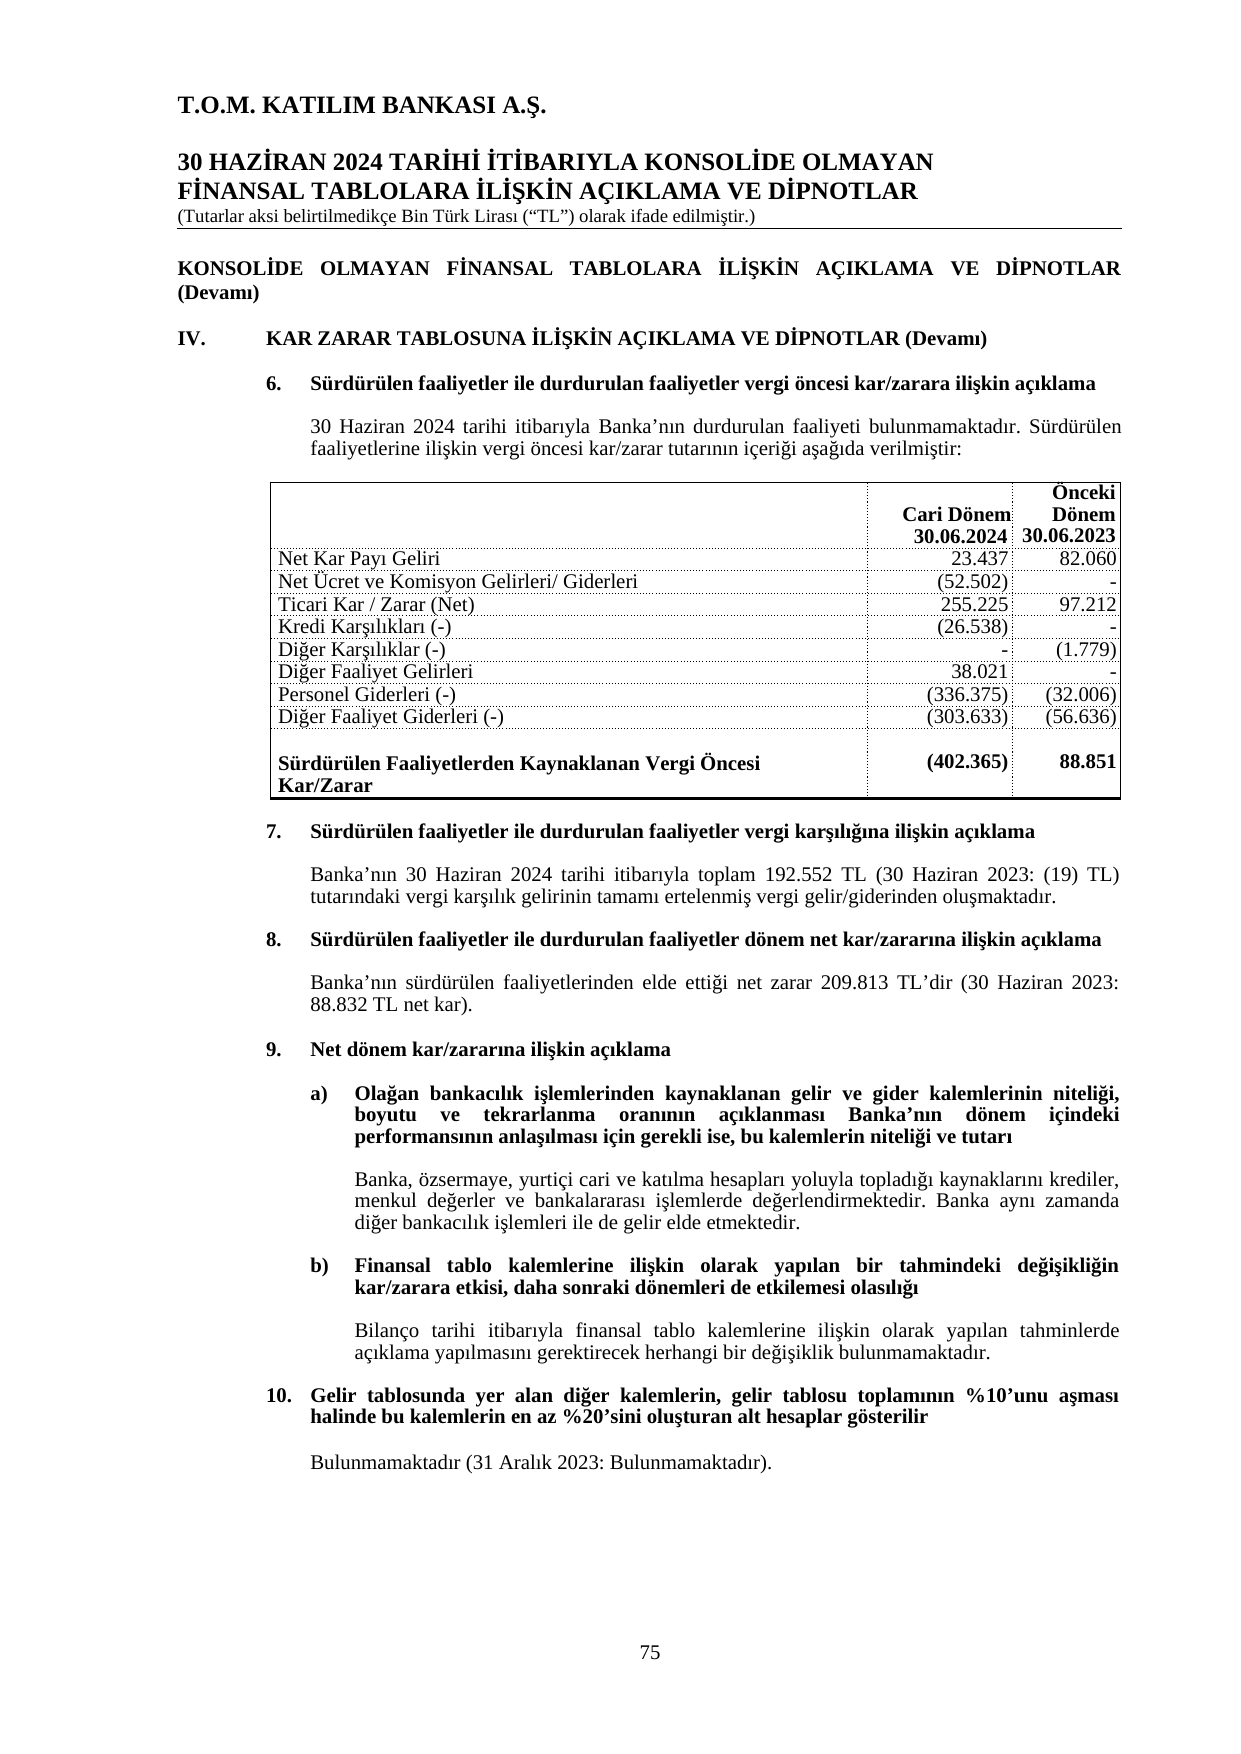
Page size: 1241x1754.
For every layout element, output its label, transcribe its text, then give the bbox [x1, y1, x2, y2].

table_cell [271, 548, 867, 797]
text 9. Net dönem kar/zararına ilişkin açıklama [266, 1040, 1120, 1061]
text Banka’nın sürdürülen faaliyetlerinden elde ettiği net zarar 209.813 TL’dir (30 Haziran 2023: 88.832 TL net kar). [310, 972, 1120, 1016]
text Banka, özsermaye, yurtiçi cari ve katılma hesapları yoluyla topladığı kaynaklarını krediler, menkul değerler ve bankalararası işlemlerde değerlendirmektedir. Banka aynı zamanda diğer bankacılık işlemleri ile de gelir elde etmektedir. [354, 1169, 1120, 1234]
text 8. Sürdürülen faaliyetler ile durdurulan faaliyetler dönem net kar/zararına ilişkin açıklama [266, 929, 1120, 951]
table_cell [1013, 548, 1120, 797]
list Finansal tablo kalemlerine ilişkin olarak yapılan bir tahmindeki değişikliğin kar/zarara etkisi, daha sonraki dönemleri de etkilemesi olasılığı [310, 1256, 1120, 1299]
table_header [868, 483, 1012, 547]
text 7. Sürdürülen faaliyetler ile durdurulan faaliyetler vergi karşılığına ilişkin açıklama [266, 821, 1120, 843]
list Olağan bankacılık işlemlerinden kaynaklanan gelir ve gider kalemlerinin niteliği, boyutu ve tekrarlanma oranının açıklanması Banka’nın dönem içindeki performansının anlaşılması için gerekli ise, bu kalemlerin niteliği ve tutarı [310, 1083, 1120, 1148]
text 10. Gelir tablosunda yer alan diğer kalemlerin, gelir tablosu toplamının %10’unu aşması halinde bu kalemlerin en az %20’sini oluşturan alt hesaplar gösterilir [266, 1385, 1120, 1428]
text Bulunmamaktadır (31 Aralık 2023: Bulunmamaktadır). [310, 1450, 1122, 1474]
text IV. KAR ZARAR TABLOSUNA İLİŞKİN AÇIKLAMA VE DİPNOTLAR (Devamı) [177, 328, 1122, 349]
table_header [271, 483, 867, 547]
text 6. Sürdürülen faaliyetler ile durdurulan faaliyetler vergi öncesi kar/zarara ilişkin açıklama [266, 374, 1122, 395]
text Bilanço tarihi itibarıyla finansal tablo kalemlerine ilişkin olarak yapılan tahminlerde açıklama yapılmasını gerektirecek herhangi bir değişiklik bulunmamaktadır. [354, 1321, 1120, 1364]
text 30 Haziran 2024 tarihi itibarıyla Banka’nın durdurulan faaliyeti bulunmamaktadır. Sürdürülen faaliyetlerine ilişkin vergi öncesi kar/zarar tutarının içeriği aşağıda verilmiştir: [310, 417, 1122, 460]
text Banka’nın 30 Haziran 2024 tarihi itibarıyla toplam 192.552 TL (30 Haziran 2023: (19) TL) tutarındaki vergi karşılık gelirinin tamamı ertelenmiş vergi gelir/giderinden oluşmaktadır. [310, 864, 1120, 908]
text KONSOLİDE OLMAYAN FİNANSAL TABLOLARA İLİŞKİN AÇIKLAMA VE DİPNOTLAR (Devamı) [177, 256, 1122, 304]
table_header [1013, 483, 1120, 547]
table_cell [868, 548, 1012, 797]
